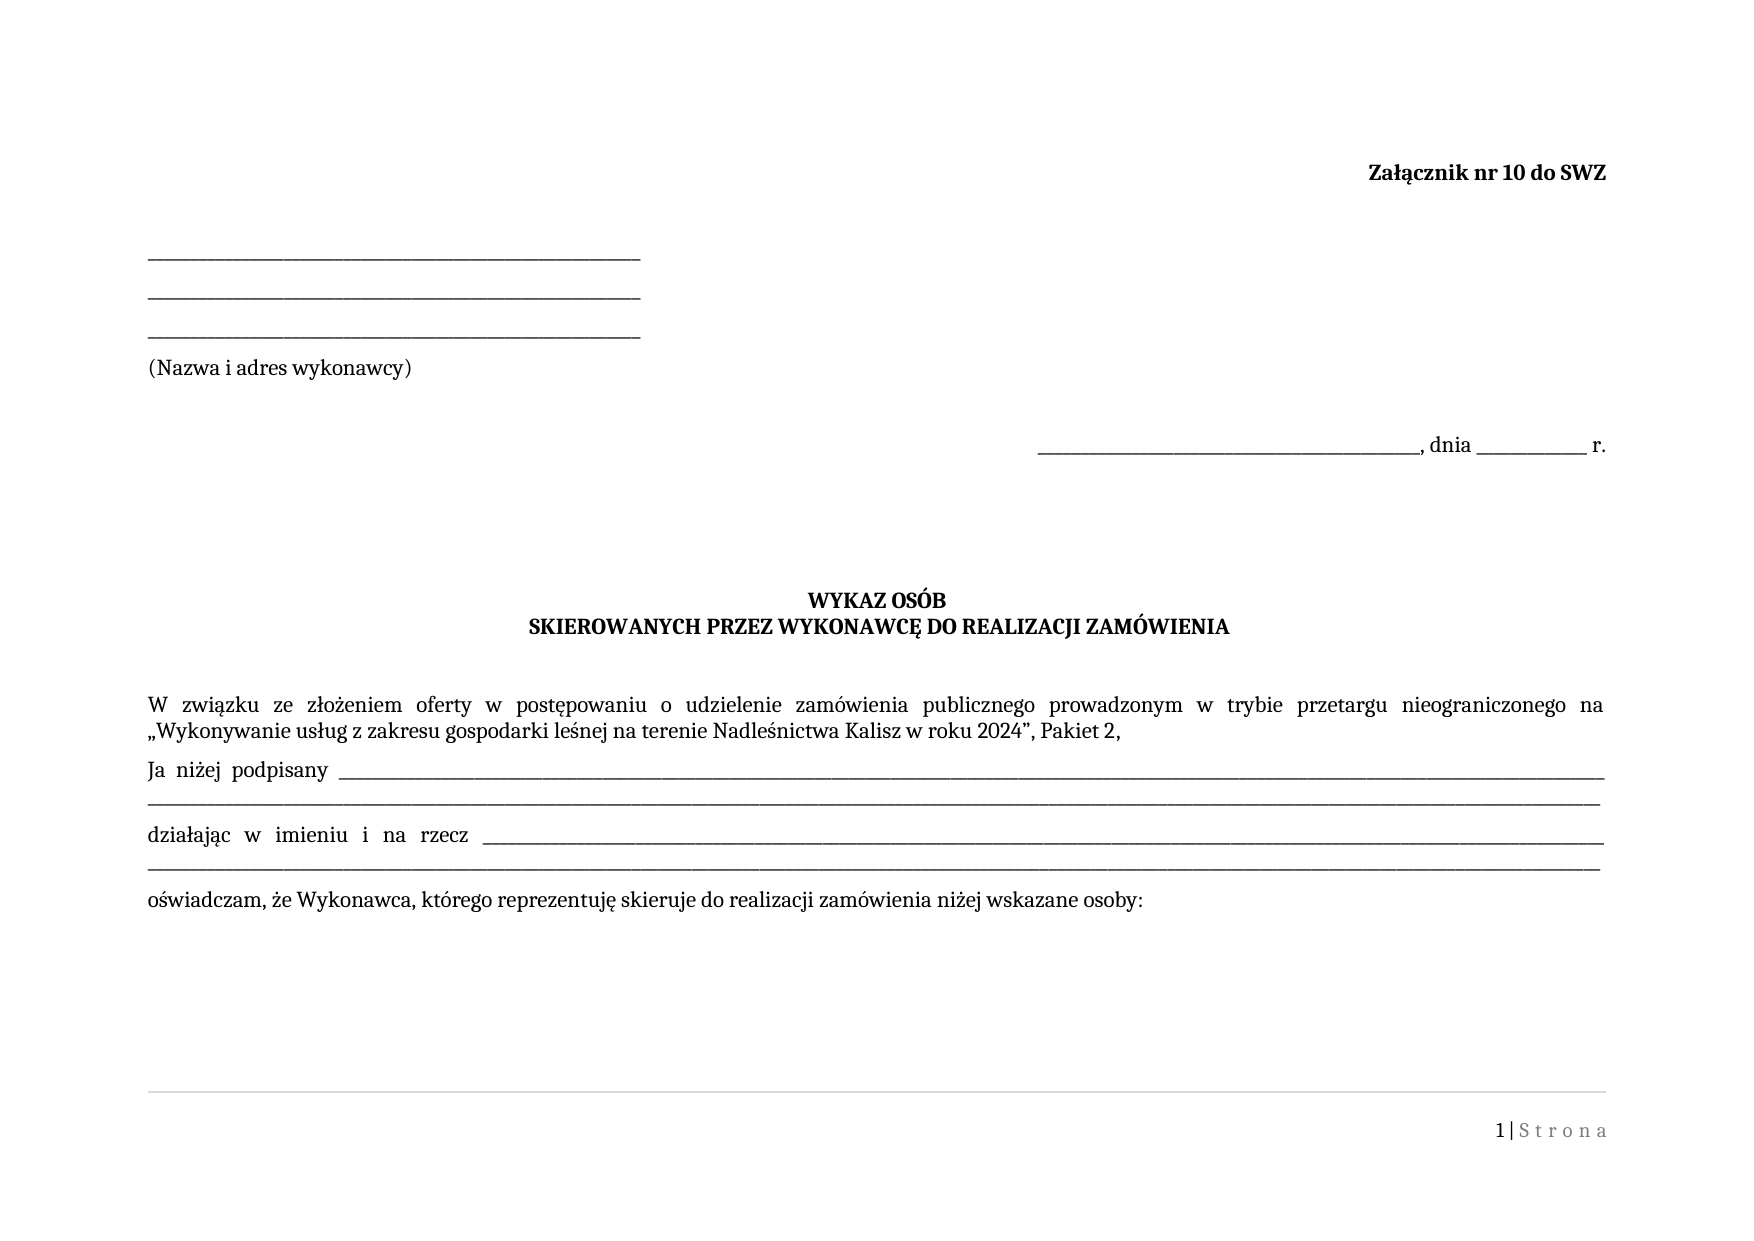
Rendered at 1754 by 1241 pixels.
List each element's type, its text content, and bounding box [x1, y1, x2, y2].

text __________________________________________________________ [148, 277, 1606, 303]
text oświadczam, że Wykonawca, którego reprezentuję skieruje do realizacji zamówienia niżej wskazane osoby: [148, 887, 1606, 913]
text Ja niżej podpisany _____________________________________________________________________________________________________________________________________________________ ___________________________________________________________________________________________________________________________________________________________________________ [148, 757, 1606, 809]
text _____________________________________________, dnia _____________ r. [148, 432, 1606, 458]
text WYKAZ OSÓB SKIEROWANYCH PRZEZ WYKONAWCĘ DO REALIZACJI ZAMÓWIENIA [148, 587, 1606, 640]
text Załącznik nr 10 do SWZ [148, 160, 1606, 186]
text __________________________________________________________ [148, 238, 1606, 264]
text (Nazwa i adres wykonawcy) [148, 354, 1606, 381]
text __________________________________________________________ [148, 316, 1606, 342]
text W związku ze złożeniem oferty w postępowaniu o udzielenie zamówienia publicznego prowadzonym w trybie przetargu nieograniczonego na „Wykonywanie usług z zakresu gospodarki leśnej na terenie Nadleśnictwa Kalisz w roku 2024”, Pakiet 2, [148, 692, 1606, 744]
text działając w imieniu i na rzecz ____________________________________________________________________________________________________________________________________ ___________________________________________________________________________________________________________________________________________________________________________ [148, 822, 1606, 875]
